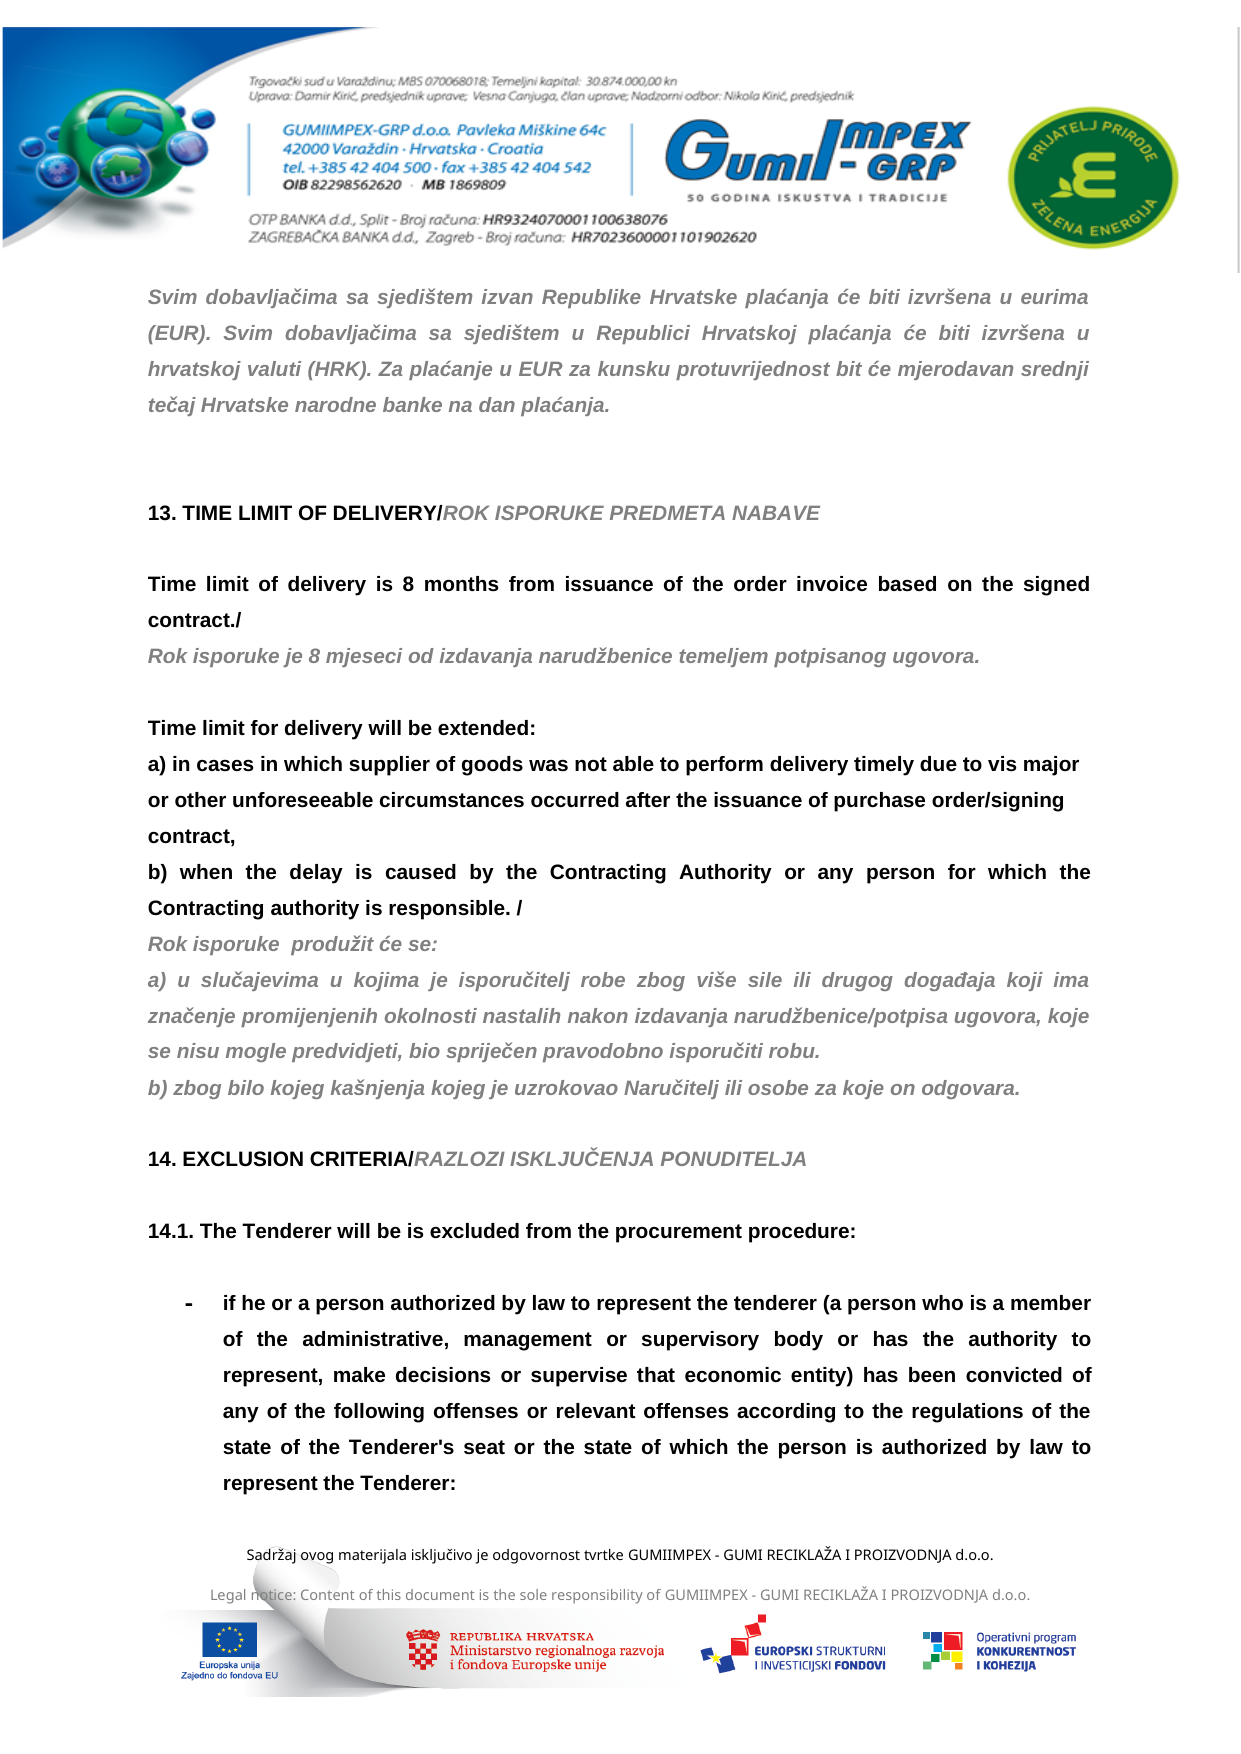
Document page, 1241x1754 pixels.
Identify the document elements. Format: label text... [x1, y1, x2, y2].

picture [2, 27, 1240, 273]
text 14. EXCLUSION CRITERIA/RAZLOZI ISKLJUČENJA PONUDITELJA [148, 1147, 1093, 1171]
text 14.1. The Tenderer will be is excluded from the procurement procedure: [148, 1219, 1093, 1243]
text b) zbog bilo kojeg kašnjenja kojeg je uzrokovao Naručitelj ili osobe za koje on odgovara. [148, 1075, 1093, 1099]
text Time limit of delivery is 8 months from issuance of the order invoice based on the signed contract./ [148, 572, 1093, 632]
text Svim dobavljačima sa sjedištem izvan Republike Hrvatske plaćanja će biti izvršena u eurima (EUR). Svim dobavljačima sa sjedištem u Republici Hrvatskoj plaćanja će biti izvršena u hrvatskoj valuti (HRK). Za plaćanje u EUR za kunsku protuvrijednost bit će mjerodavan srednji tečaj Hrvatske narodne banke na dan plaćanja. [148, 148, 1093, 416]
text Time limit for delivery will be extended: [148, 716, 1093, 740]
text a) u slučajevima u kojima je isporučitelj robe zbog više sile ili drugog događaja koji ima značenje promijenjenih okolnosti nastalih nakon izdavanja narudžbenice/potpisa ugovora, koje se nisu mogle predvidjeti, bio spriječen pravodobno isporučiti robu. [148, 967, 1093, 1063]
list if he or a person authorized by law to represent the tenderer (a person who is a member of the administrative, management or supervisory body or has the authority to represent, make decisions or supervise that economic entity) has been convicted of any of the following offenses or relevant offenses according to the regulations of the state of the Tenderer's seat or the state of which the person is authorized by law to represent the Tenderer: [185, 1291, 1093, 1495]
text a) in cases in which supplier of goods was not able to perform delivery timely due to vis major or other unforeseeable circumstances occurred after the issuance of purchase order/signing contract, [148, 752, 1093, 848]
text 13. TIME LIMIT OF DELIVERY/ROK ISPORUKE PREDMETA NABAVE [148, 500, 1093, 524]
text Rok isporuke je 8 mjeseci od izdavanja narudžbenice temeljem potpisanog ugovora. [148, 644, 1093, 668]
picture [156, 1532, 1102, 1697]
text b) when the delay is caused by the Contracting Authority or any person for which the Contracting authority is responsible. / [148, 860, 1093, 919]
text Rok isporuke produžit će se: [148, 932, 1093, 956]
